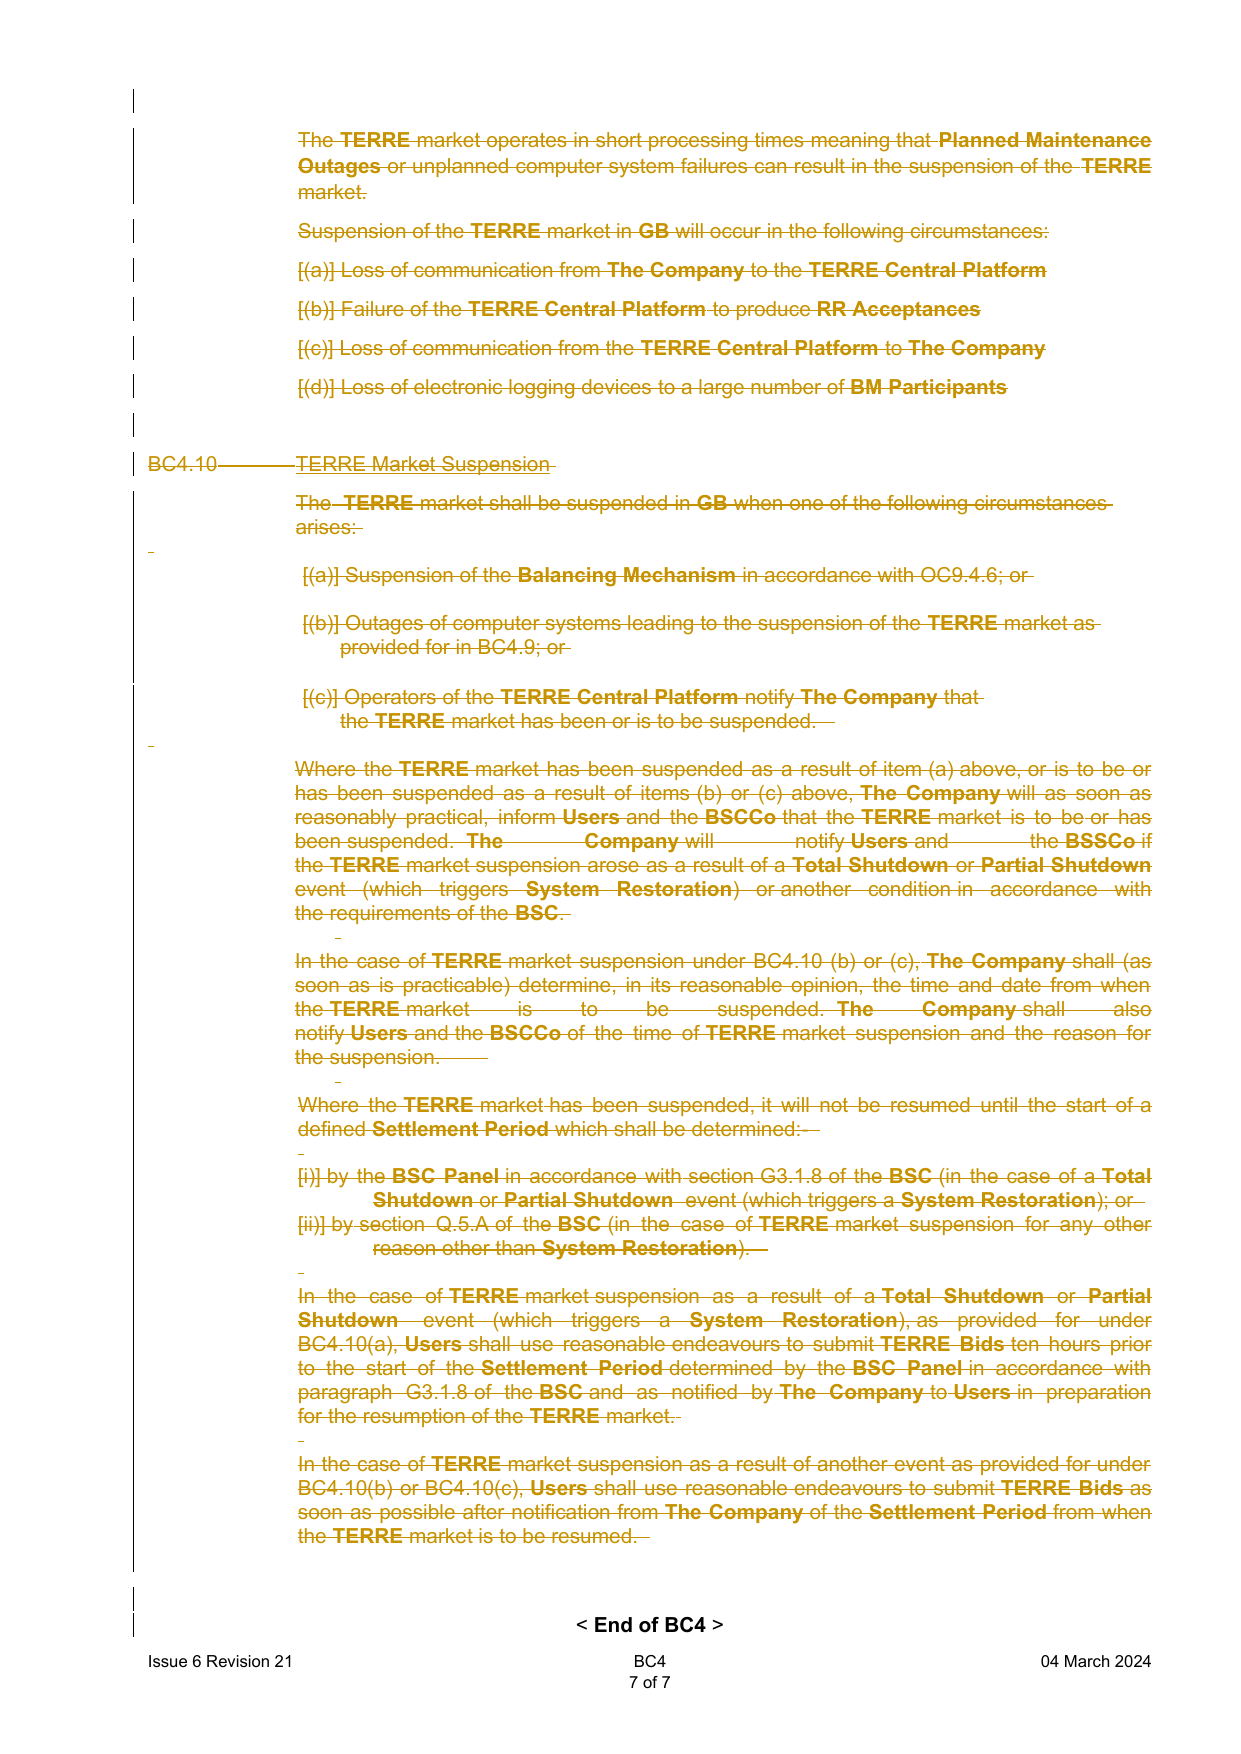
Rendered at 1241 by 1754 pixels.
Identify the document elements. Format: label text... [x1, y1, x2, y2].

text < End of BC4 > [148, 1613, 1152, 1637]
